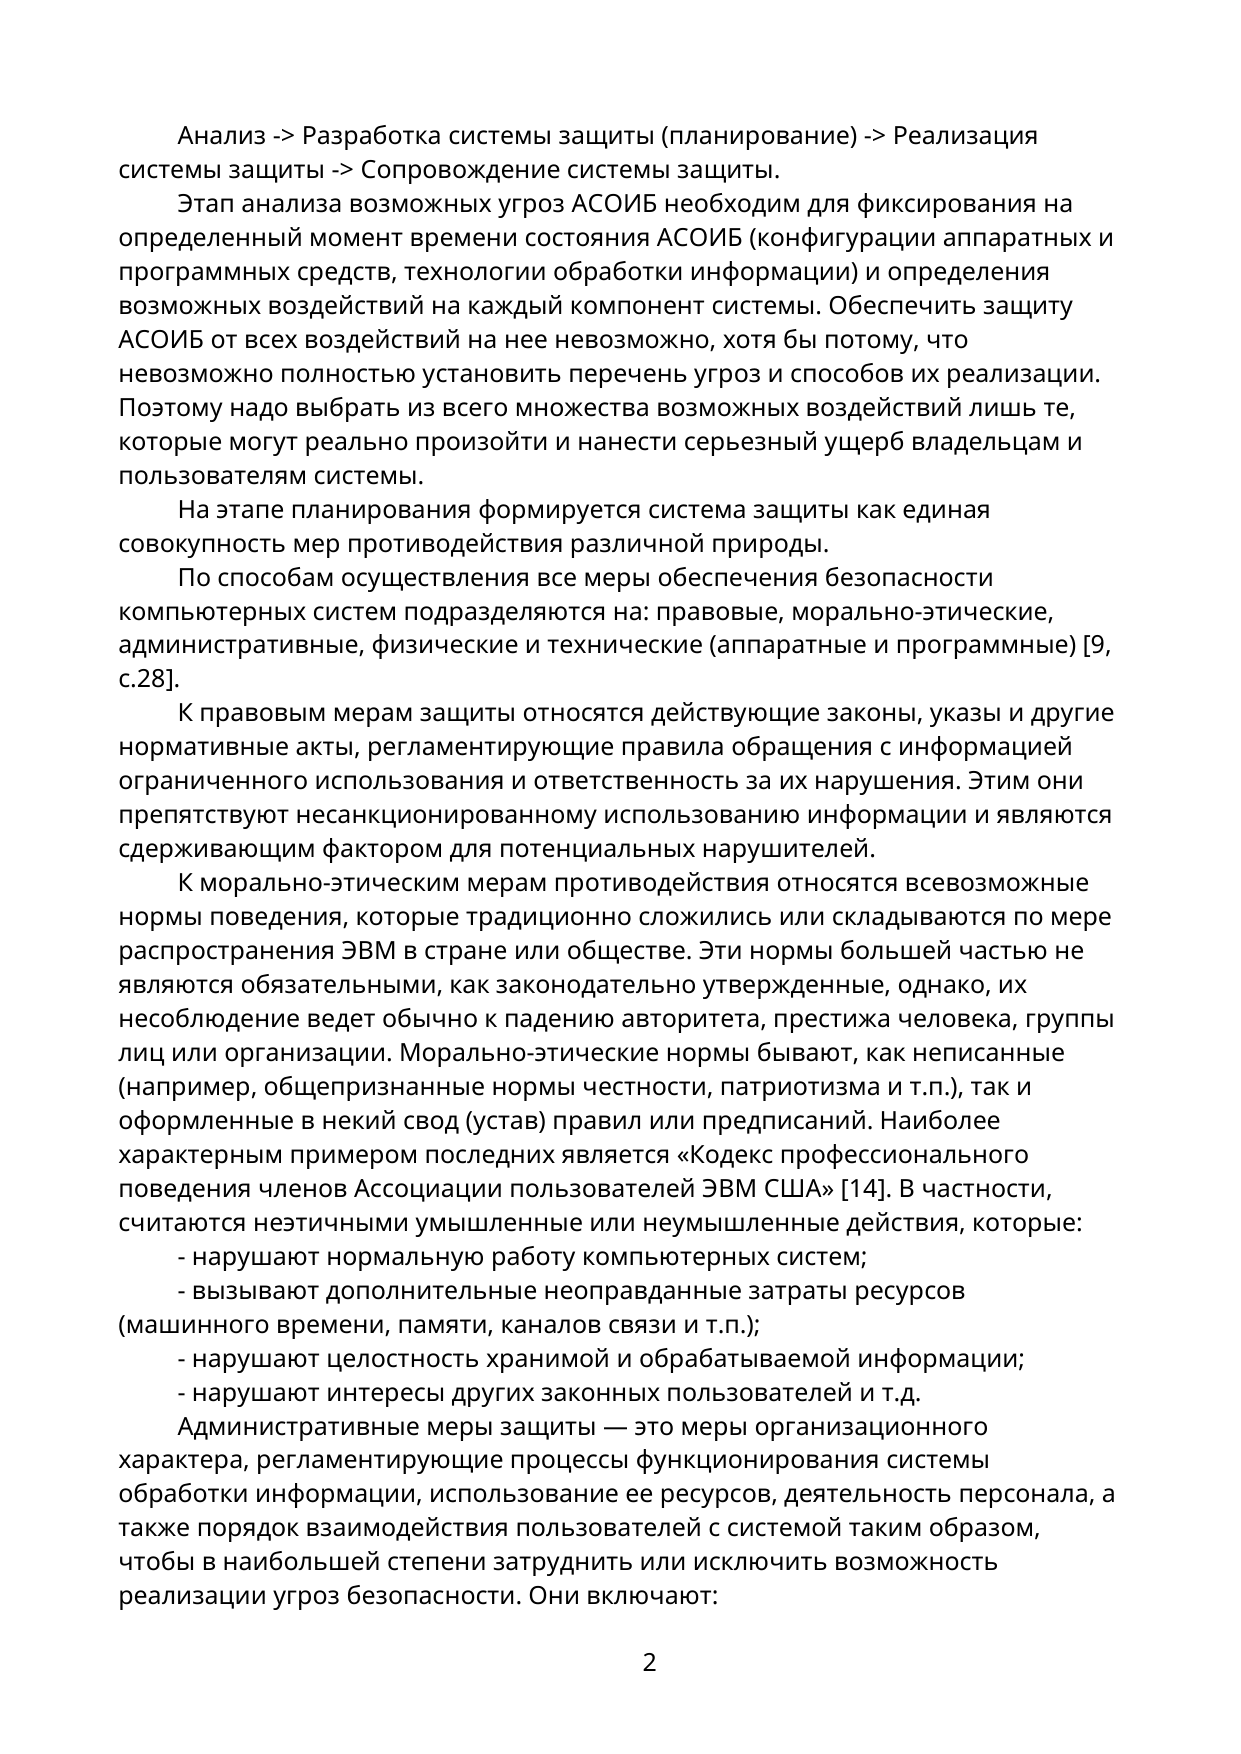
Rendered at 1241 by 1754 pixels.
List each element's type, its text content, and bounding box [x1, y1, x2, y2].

text - нарушают интересы других законных пользователей и т.д. [118, 1374, 1122, 1408]
text Этап анализа возможных угроз АСОИБ необходим для фиксирования на определенный момент времени состояния АСОИБ (конфигурации аппаратных и программных средств, технологии обработки информации) и определения возможных воздействий на каждый компонент системы. Обеспечить защиту АСОИБ от всех воздействий на нее невозможно, хотя бы потому, что невозможно полностью установить перечень угроз и способов их реализации. Поэтому надо выбрать из всего множества возможных воздействий лишь те, которые могут реально произойти и нанести серьезный ущерб владельцам и пользователям системы. [118, 186, 1122, 492]
text К морально-этическим мерам противодействия относятся всевозможные нормы поведения, которые традиционно сложились или складываются по мере распространения ЭВМ в стране или обществе. Эти нормы большей частью не являются обязательными, как законодательно утвержденные, однако, их несоблюдение ведет обычно к падению авторитета, престижа человека, группы лиц или организации. Морально-этические нормы бывают, как неписанные (например, общепризнанные нормы честности, патриотизма и т.п.), так и оформленные в некий свод (устав) правил или предписаний. Наиболее характерным примером последних является «Кодекс профессионального поведения членов Ассоциации пользователей ЭВМ США» [14]. В частности, считаются неэтичными умышленные или неумышленные действия, которые: [118, 865, 1122, 1239]
text - вызывают дополнительные неоправданные затраты ресурсов (машинного времени, памяти, каналов связи и т.п.); [118, 1273, 1122, 1341]
text - нарушают целостность хранимой и обрабатываемой информации; [118, 1341, 1122, 1374]
text К правовым мерам защиты относятся действующие законы, указы и другие нормативные акты, регламентирующие правила обращения с информацией ограниченного использования и ответственность за их нарушения. Этим они препятствуют несанкционированному использованию информации и являются сдерживающим фактором для потенциальных нарушителей. [118, 695, 1122, 865]
text Административные меры защиты — это меры организационного характера, регламентирующие процессы функционирования системы обработки информации, использование ее ресурсов, деятельность персонала, а также порядок взаимодействия пользователей с системой таким образом, чтобы в наибольшей степени затруднить или исключить возможность реализации угроз безопасности. Они включают: [118, 1408, 1122, 1612]
text - нарушают нормальную работу компьютерных систем; [118, 1239, 1122, 1273]
text На этапе планирования формируется система защиты как единая совокупность мер противодействия различной природы. [118, 492, 1122, 559]
text По способам осуществления все меры обеспечения безопасности компьютерных систем подразделяются на: правовые, морально-этические, административные, физические и технические (аппаратные и программные) [9, с.28]. [118, 559, 1122, 695]
text Анализ -> Разработка системы защиты (планирование) -> Реализация системы защиты -> Сопровождение системы защиты. [118, 118, 1122, 186]
